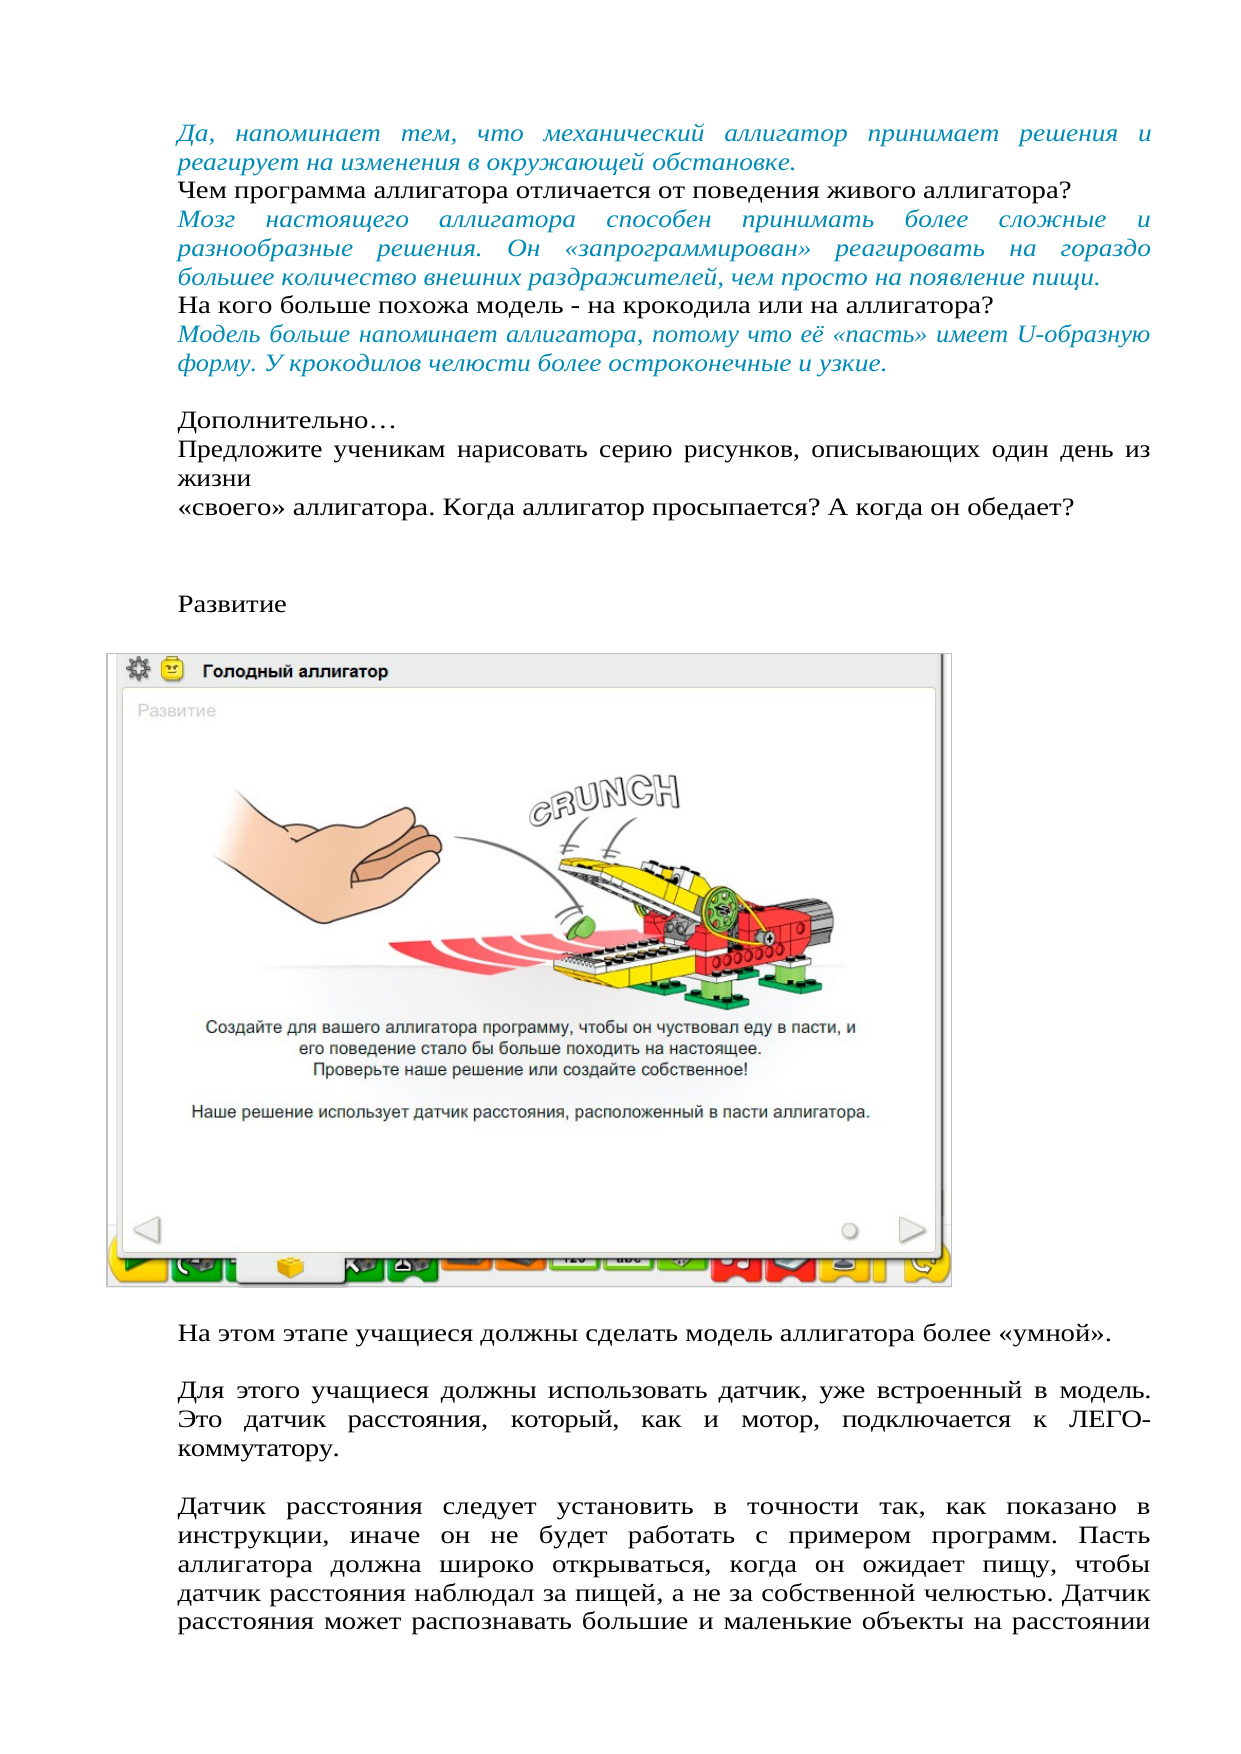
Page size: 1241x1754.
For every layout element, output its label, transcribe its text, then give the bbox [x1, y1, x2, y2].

text Для этого учащиеся должны использовать датчик, уже встроенный в модель. Это датчик расстояния, который, как и мотор, подключается к ЛЕГО-коммутатору. [177, 1375, 1152, 1461]
text Мозг настоящего аллигатора способен принимать более сложные и разнообразные решения. Он «запрограммирован» реагировать на гораздо большее количество внешних раздражителей, чем просто на появление пищи. [177, 204, 1152, 291]
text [177, 1491, 1152, 1635]
text Предложите ученикам нарисовать серию рисунков, описывающих один день из жизни [177, 434, 1152, 492]
text Модель больше напоминает аллигатора, потому что её «пасть» имеет U-образную форму. У крокодилов челюсти более остроконечные и узкие. [177, 319, 1152, 377]
text Чем программа аллигатора отличается от поведения живого аллигатора? [177, 176, 1152, 204]
text Да, напоминает тем, что механический аллигатор принимает решения и реагирует на изменения в окружающей обстановке. [177, 118, 1152, 176]
text На этом этапе учащиеся должны сделать модель аллигатора более «умной». [177, 1318, 1152, 1346]
text «своего» аллигатора. Когда аллигатор просыпается? А когда он обедает? [177, 492, 1152, 521]
text На кого больше похожа модель - на крокодила или на аллигатора? [177, 291, 1152, 319]
text Дополнительно… [177, 406, 1152, 434]
subtitle Развитие [177, 589, 1152, 618]
picture [108, 654, 951, 1286]
